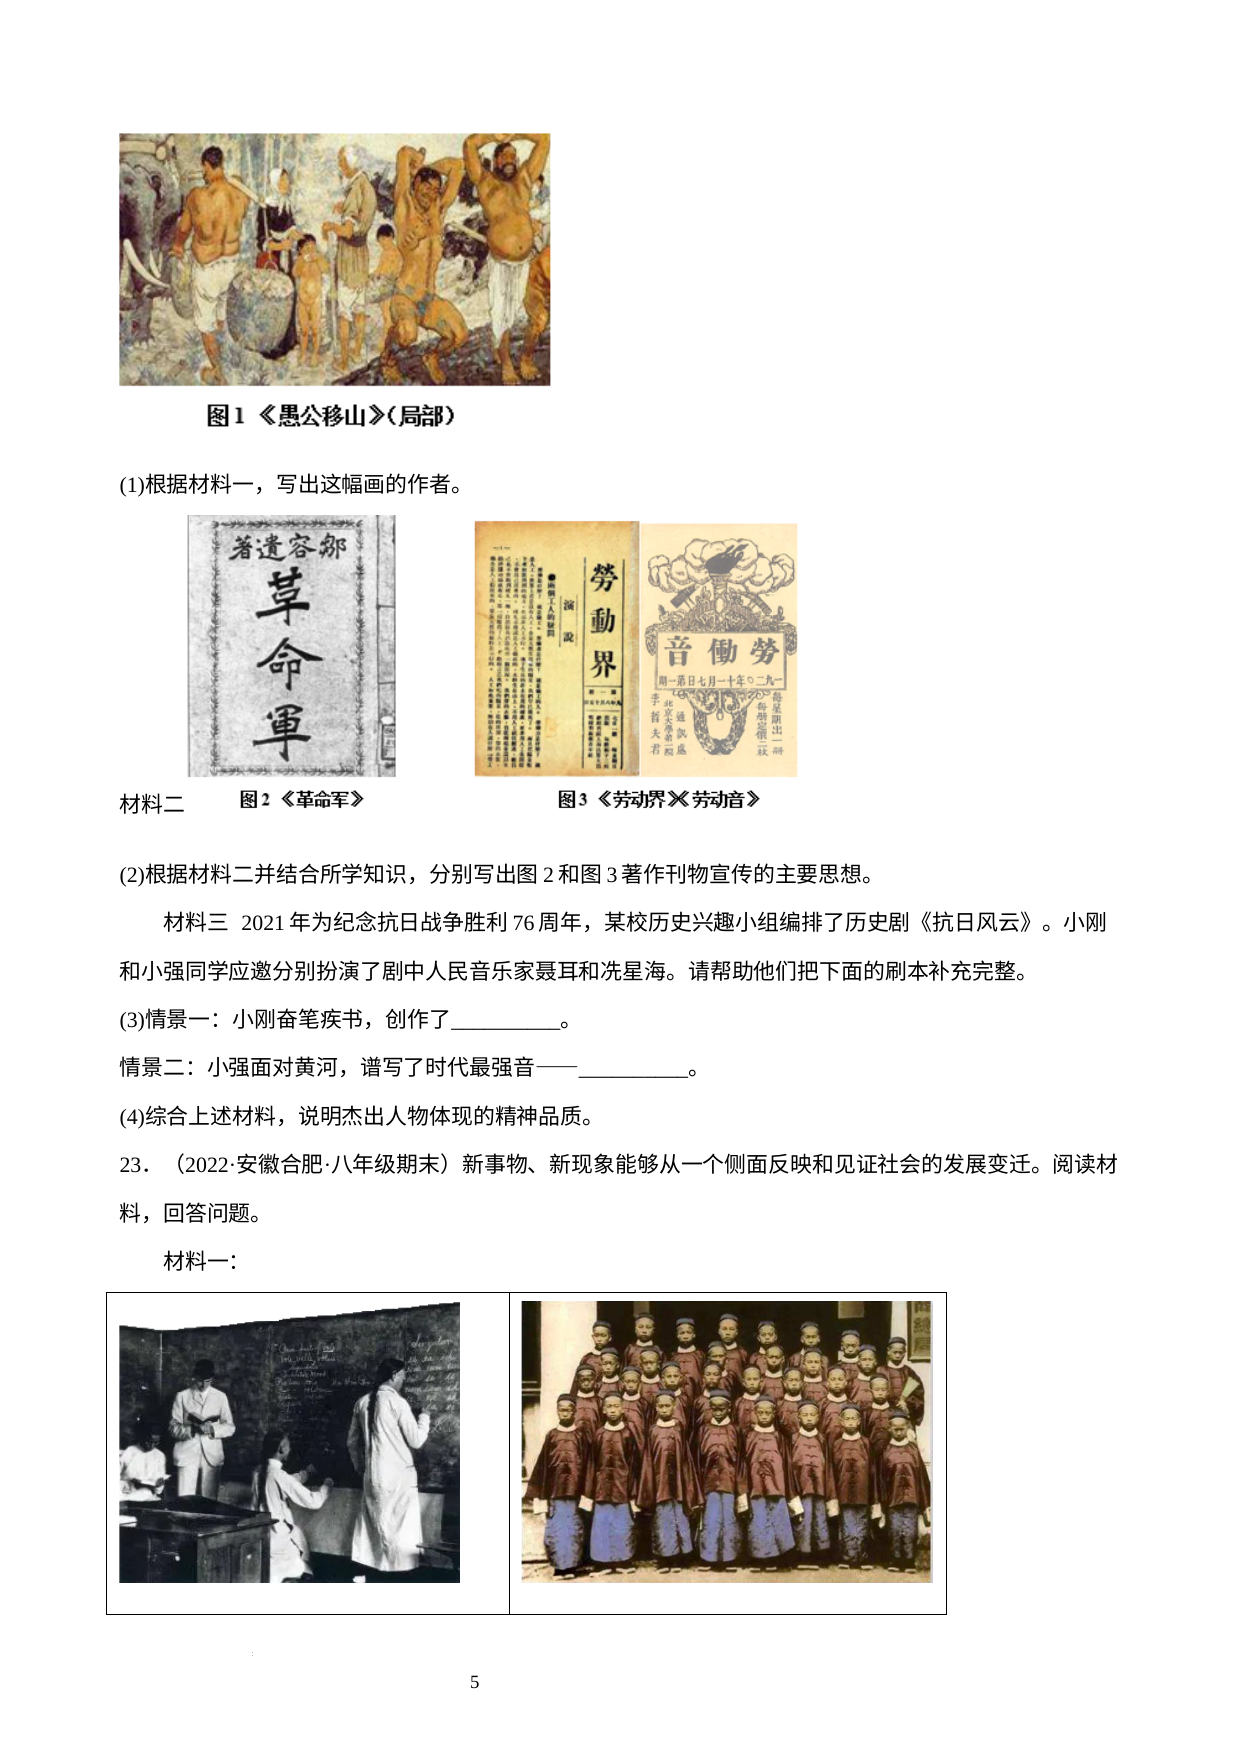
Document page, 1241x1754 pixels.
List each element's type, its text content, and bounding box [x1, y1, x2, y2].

text (4)综合上述材料，说明杰出人物体现的精神品质。 [119, 1098, 1121, 1131]
picture [521, 1301, 933, 1583]
picture [119, 1301, 460, 1583]
picture [119, 129, 551, 436]
picture [184, 515, 798, 813]
text 材料三 2021年为纪念抗日战争胜利76周年，某校历史兴趣小组编排了历史剧《抗日风云》。小刚和小强同学应邀分别扮演了剧中人民音乐家聂耳和冼星海。请帮助他们把下面的刷本补充完整。 [119, 904, 1121, 986]
text 情景二：小强面对黄河，谱写了时代最强音——__________。 [119, 1050, 1121, 1082]
text (2)根据材料二并结合所学知识，分别写出图2和图3著作刊物宣传的主要思想。 [119, 856, 1121, 889]
text 材料一： [119, 1244, 1121, 1276]
table_header 1872年留学幼童在轮船招商局前合影 [510, 1293, 946, 1614]
table_header 1862年京师同文馆学生跟洋教头学外语 [107, 1293, 509, 1614]
text (1)根据材料一，写出这幅画的作者。 [119, 467, 1121, 499]
text (3)情景一：小刚奋笔疾书，创作了__________。 [119, 1002, 1121, 1034]
text 23．（2022·安徽合肥·八年级期末）新事物、新现象能够从一个侧面反映和见证社会的发展变迁。阅读材料，回答问题。 [119, 1147, 1121, 1228]
